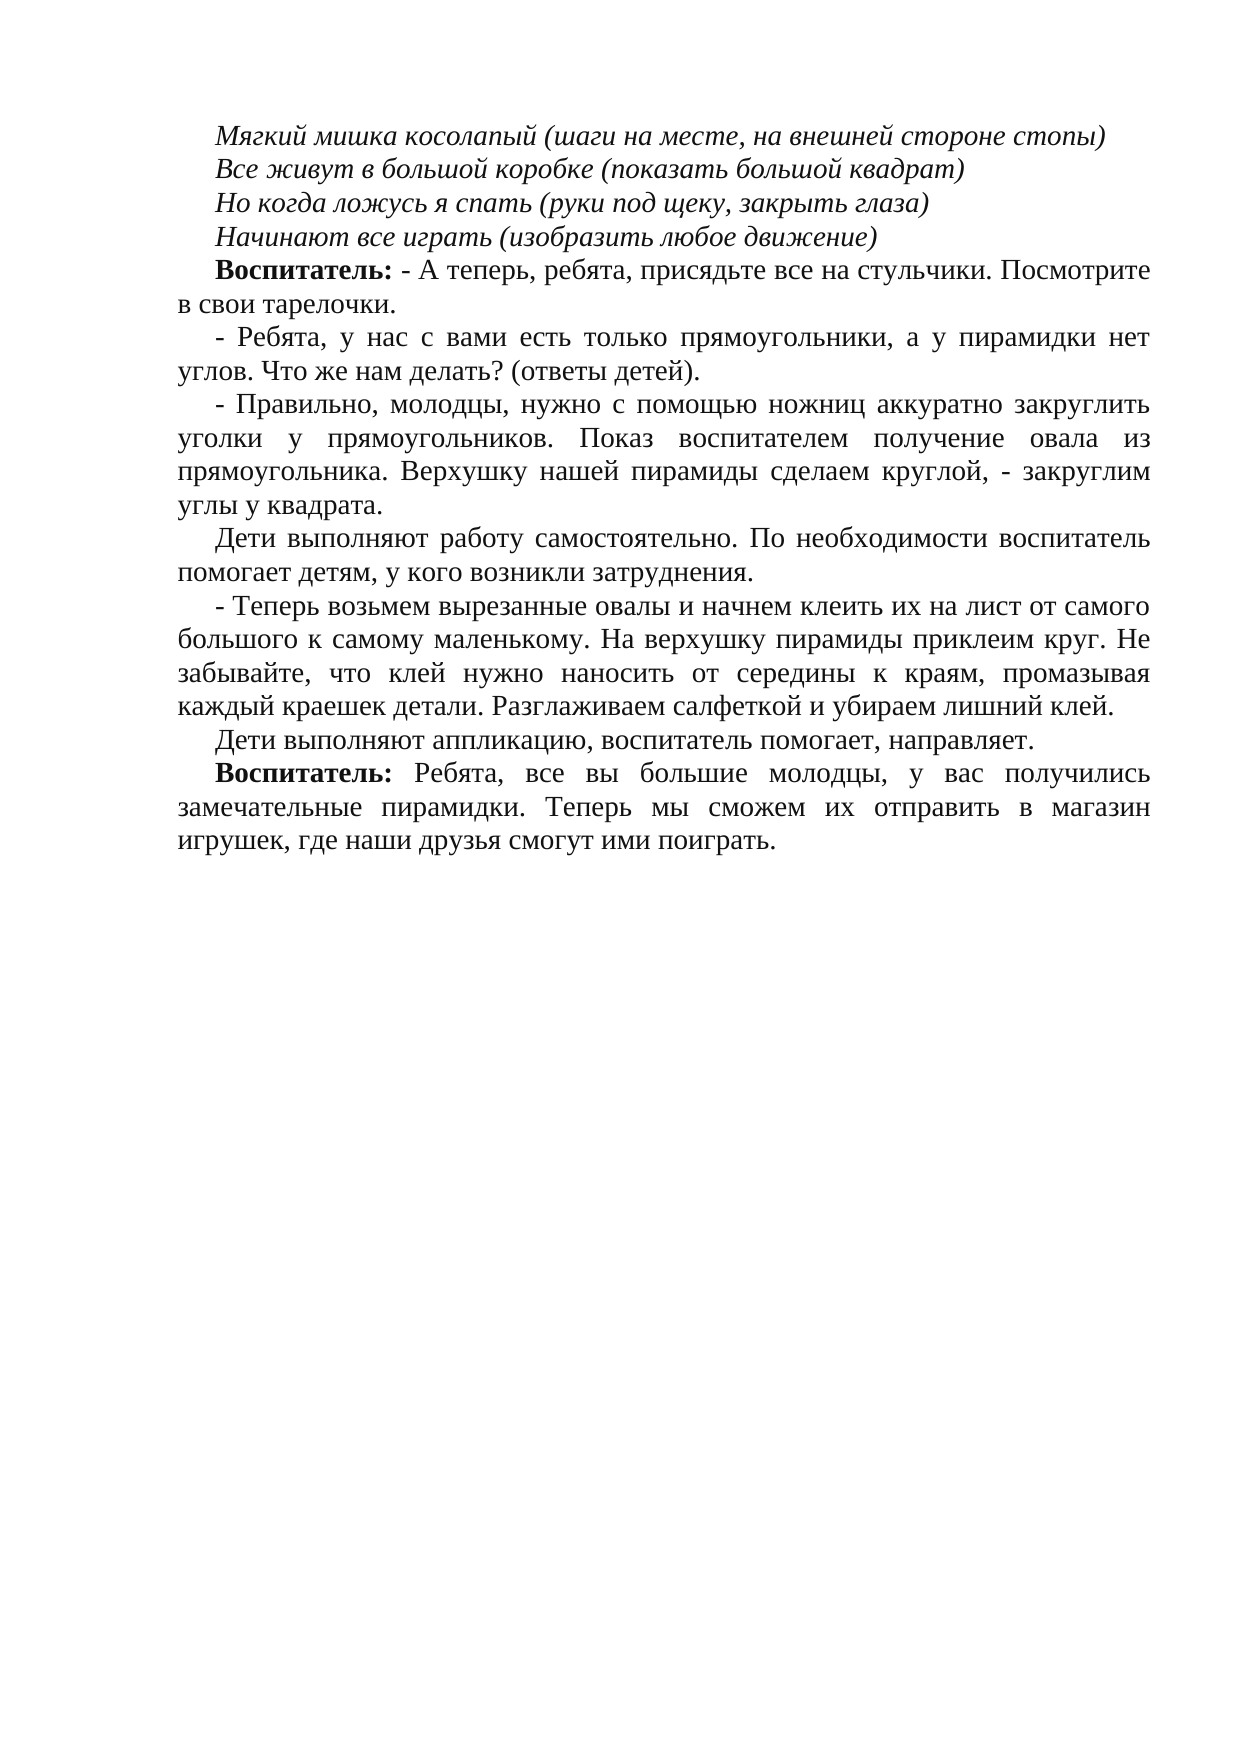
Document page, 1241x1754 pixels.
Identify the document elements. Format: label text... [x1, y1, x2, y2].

text Воспитатель: Ребята, все вы большие молодцы, у вас получились замечательные пирамидки. Теперь мы сможем их отправить в магазин игрушек, где наши друзья смогут ими поиграть. [177, 755, 1152, 856]
text - Теперь возьмем вырезанные овалы и начнем клеить их на лист от самого большого к самому маленькому. На верхушку пирамиды приклеим круг. Не забывайте, что клей нужно наносить от середины к краям, промазывая каждый краешек детали. Разглаживаем салфеткой и убираем лишний клей. [177, 588, 1152, 722]
text Воспитатель: - А теперь, ребята, присядьте все на стульчики. Посмотрите в свои тарелочки. [177, 252, 1152, 319]
text Но когда ложусь я спать (руки под щеку, закрыть глаза) [177, 185, 1152, 219]
text Дети выполняют аппликацию, воспитатель помогает, направляет. [177, 722, 1152, 755]
text - Правильно, молодцы, нужно с помощью ножниц аккуратно закруглить уголки у прямоугольников. Показ воспитателем получение овала из прямоугольника. Верхушку нашей пирамиды сделаем круглой, - закруглим углы у квадрата. [177, 386, 1152, 521]
text Мягкий мишка косолапый (шаги на месте, на внешней стороне стопы) [177, 118, 1152, 152]
text Все живут в большой коробке (показать большой квадрат) [177, 152, 1152, 185]
text Дети выполняют работу самостоятельно. По необходимости воспитатель помогает детям, у кого возникли затруднения. [177, 521, 1152, 588]
text - Ребята, у нас с вами есть только прямоугольники, а у пирамидки нет углов. Что же нам делать? (ответы детей). [177, 319, 1152, 386]
text Начинают все играть (изобразить любое движение) [177, 219, 1152, 252]
